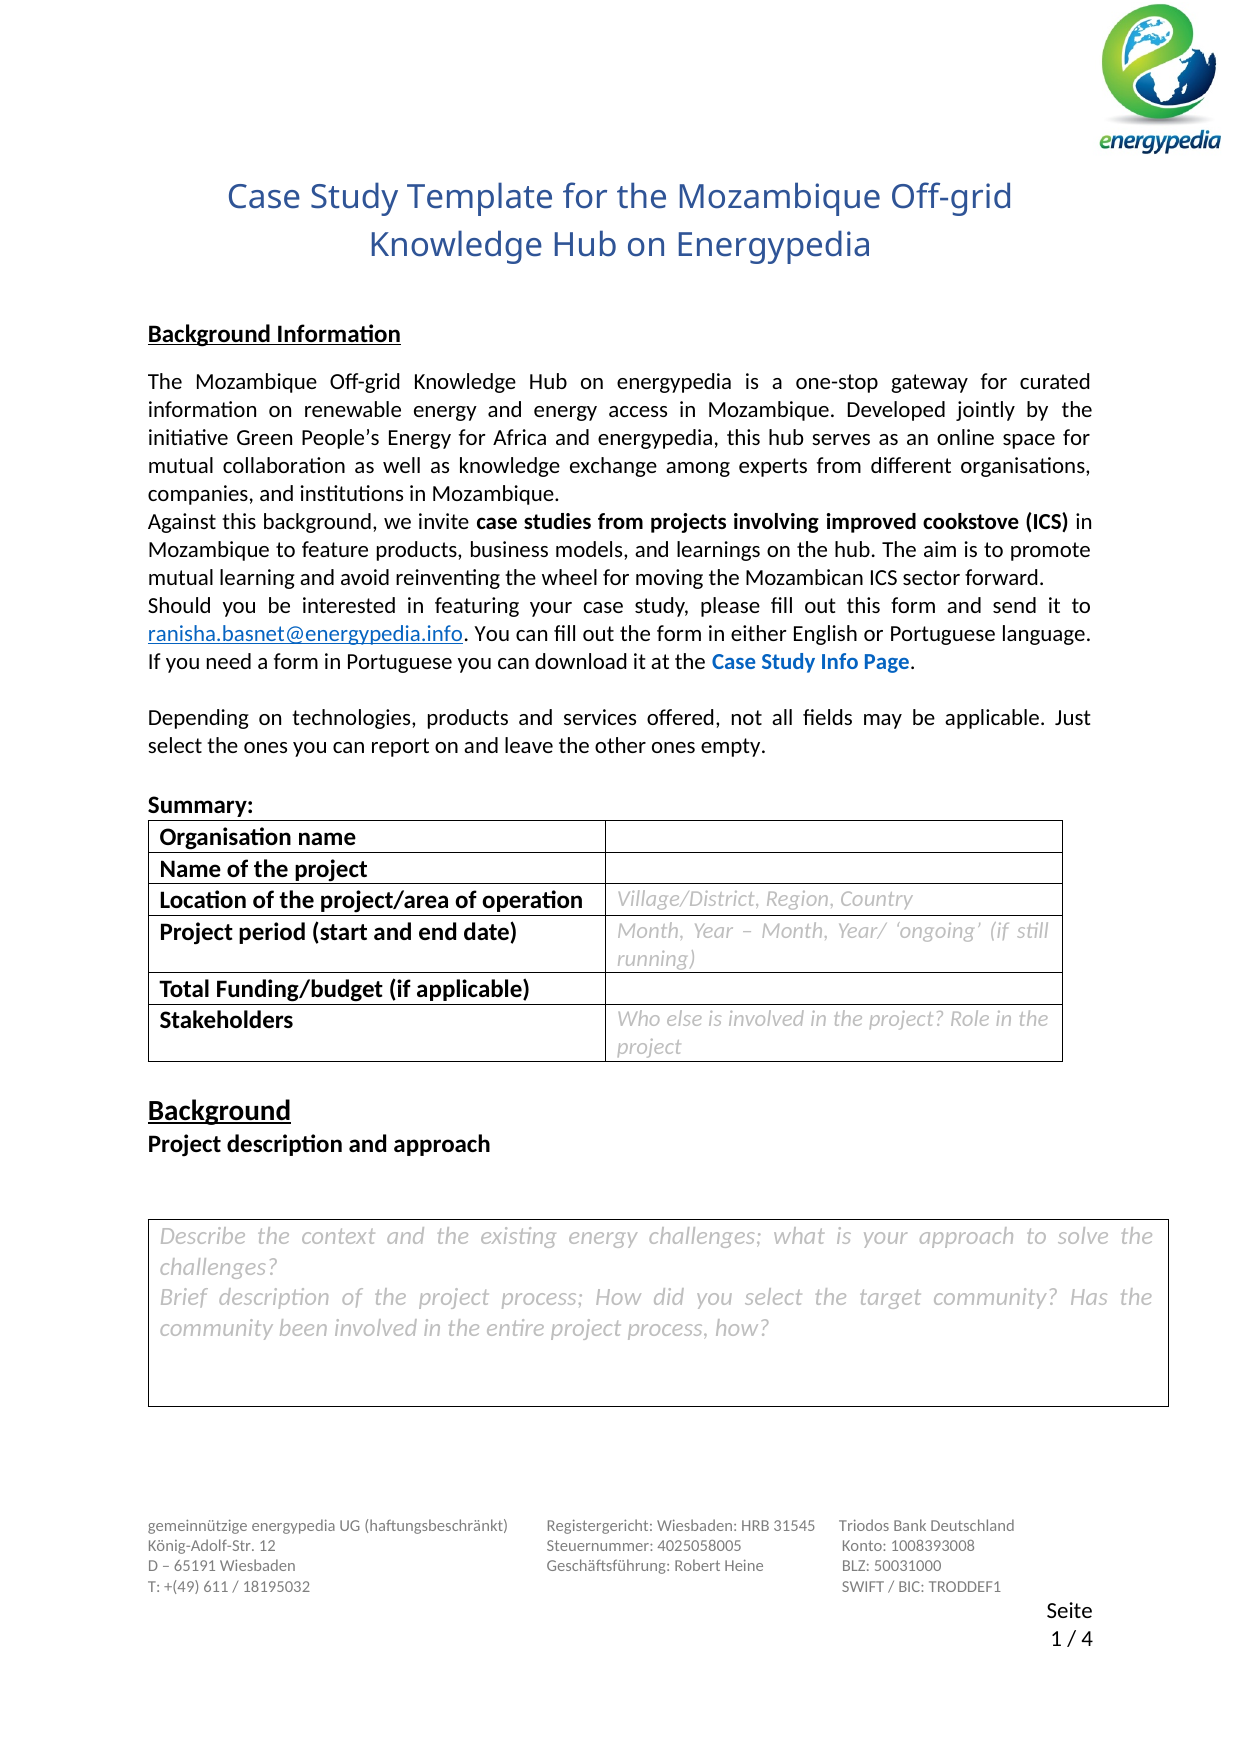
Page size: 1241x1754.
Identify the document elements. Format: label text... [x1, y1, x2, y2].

text Background Information [148, 318, 1093, 348]
table_header Describe the context and the existing energy challenges; what is your approach to solve the challenges? Brief description of the project process; How did you select the target community? Has the community been involved in the entire project process, how? [149, 1220, 1168, 1406]
picture [1092, 2, 1222, 156]
text Against this background, we invite case studies from projects involving improved cookstove (ICS) in Mozambique to feature products, business models, and learnings on the hub. The aim is to promote mutual learning and avoid reinventing the wheel for moving the Mozambican ICS sector forward. [148, 507, 1093, 591]
subtitle Case Study Template for the Mozambique Off-grid Knowledge Hub on Energypedia [148, 173, 1093, 266]
table_cell [606, 853, 1062, 883]
table_header [606, 821, 1062, 852]
text The Mozambique Off-grid Knowledge Hub on energypedia is a one-stop gateway for curated information on renewable energy and energy access in Mozambique. Developed jointly by the initiative Green People’s Energy for Africa and energypedia, this hub serves as an online space for mutual collaboration as well as knowledge exchange among experts from different organisations, companies, and institutions in Mozambique. [148, 367, 1093, 507]
table_cell [606, 973, 1062, 1003]
table_cell Total Funding/budget (if applicable) [149, 973, 605, 1003]
text Summary: [148, 789, 1093, 820]
table_cell Stakeholders [149, 1005, 605, 1061]
text Project description and approach [148, 1128, 1093, 1158]
text Background [148, 1092, 1093, 1128]
table_cell Village/District, Region, Country [606, 884, 1062, 915]
table_cell Project period (start and end date) [149, 916, 605, 972]
table_cell Month, Year – Month, Year/ ‘ongoing’ (if still running) [606, 916, 1062, 972]
text Should you be interested in featuring your case study, please fill out this form and send it to ranisha.basnet@energypedia.info. You can fill out the form in either English or Portuguese language. If you need a form in Portuguese you can download it at the Case Study Info Page. [148, 591, 1093, 675]
table_cell Name of the project [149, 853, 605, 883]
table_cell Location of the project/area of operation [149, 884, 605, 915]
table_header Organisation name [149, 821, 605, 852]
text Depending on technologies, products and services offered, not all fields may be applicable. Just select the ones you can report on and leave the other ones empty. [148, 703, 1093, 759]
table_cell Who else is involved in the project? Role in the project [606, 1005, 1062, 1061]
